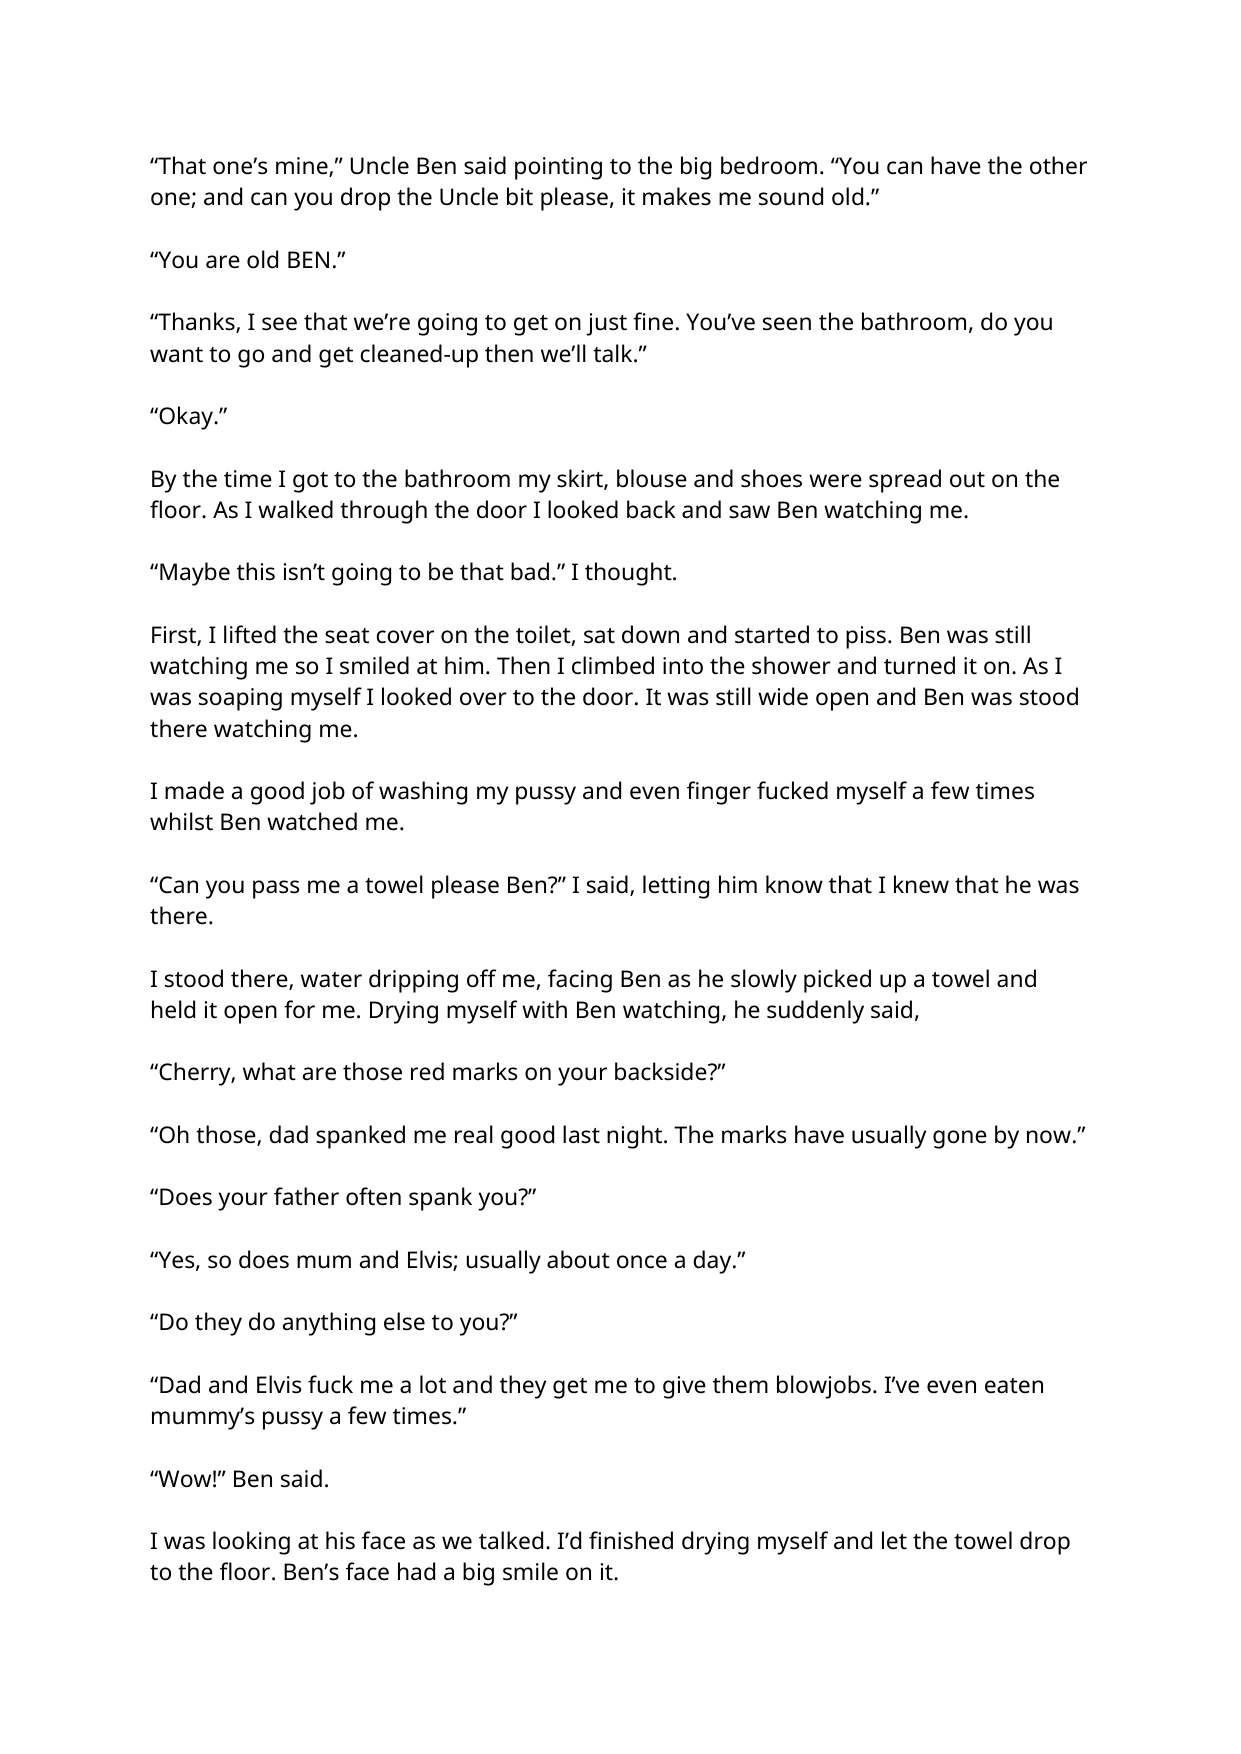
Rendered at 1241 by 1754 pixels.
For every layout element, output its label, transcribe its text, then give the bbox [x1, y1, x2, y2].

text “Dad and Elvis fuck me a lot and they get me to give them blowjobs. I’ve even eaten mummy’s pussy a few times.” [150, 1369, 1090, 1431]
text “Cherry, what are those red marks on your backside?” [150, 1056, 1090, 1087]
text “Maybe this isn’t going to be that bad.” I thought. [150, 556, 1090, 587]
text By the time I got to the bathroom my skirt, blouse and shoes were spread out on the floor. As I walked through the door I looked back and saw Ben watching me. [150, 462, 1090, 525]
text “Do they do anything else to you?” [150, 1306, 1090, 1337]
text “You are old BEN.” [150, 244, 1090, 275]
text I stood there, water dripping off me, facing Ben as he slowly picked up a towel and held it open for me. Drying myself with Ben watching, he suddenly said, [150, 962, 1090, 1025]
text I made a good job of washing my pussy and even finger fucked myself a few times whilst Ben watched me. [150, 775, 1090, 837]
text “Wow!” Ben said. [150, 1462, 1090, 1494]
text “Okay.” [150, 400, 1090, 431]
text “That one’s mine,” Uncle Ben said pointing to the big bedroom. “You can have the other one; and can you drop the Uncle bit please, it makes me sound old.” [150, 150, 1090, 212]
text “Can you pass me a towel please Ben?” I said, letting him know that I knew that he was there. [150, 869, 1090, 931]
text “Does your father often spank you?” [150, 1181, 1090, 1212]
text “Oh those, dad spanked me real good last night. The marks have usually gone by now.” [150, 1119, 1090, 1150]
text First, I lifted the seat cover on the toilet, sat down and started to piss. Ben was still watching me so I smiled at him. Then I climbed into the shower and turned it on. As I was soaping myself I looked over to the door. It was still wide open and Ben was stood there watching me. [150, 619, 1090, 744]
text “Thanks, I see that we’re going to get on just fine. You’ve seen the bathroom, do you want to go and get cleaned-up then we’ll talk.” [150, 306, 1090, 369]
text “Yes, so does mum and Elvis; usually about once a day.” [150, 1244, 1090, 1275]
text I was looking at his face as we talked. I’d finished drying myself and let the towel drop to the floor. Ben’s face had a big smile on it. [150, 1525, 1090, 1587]
